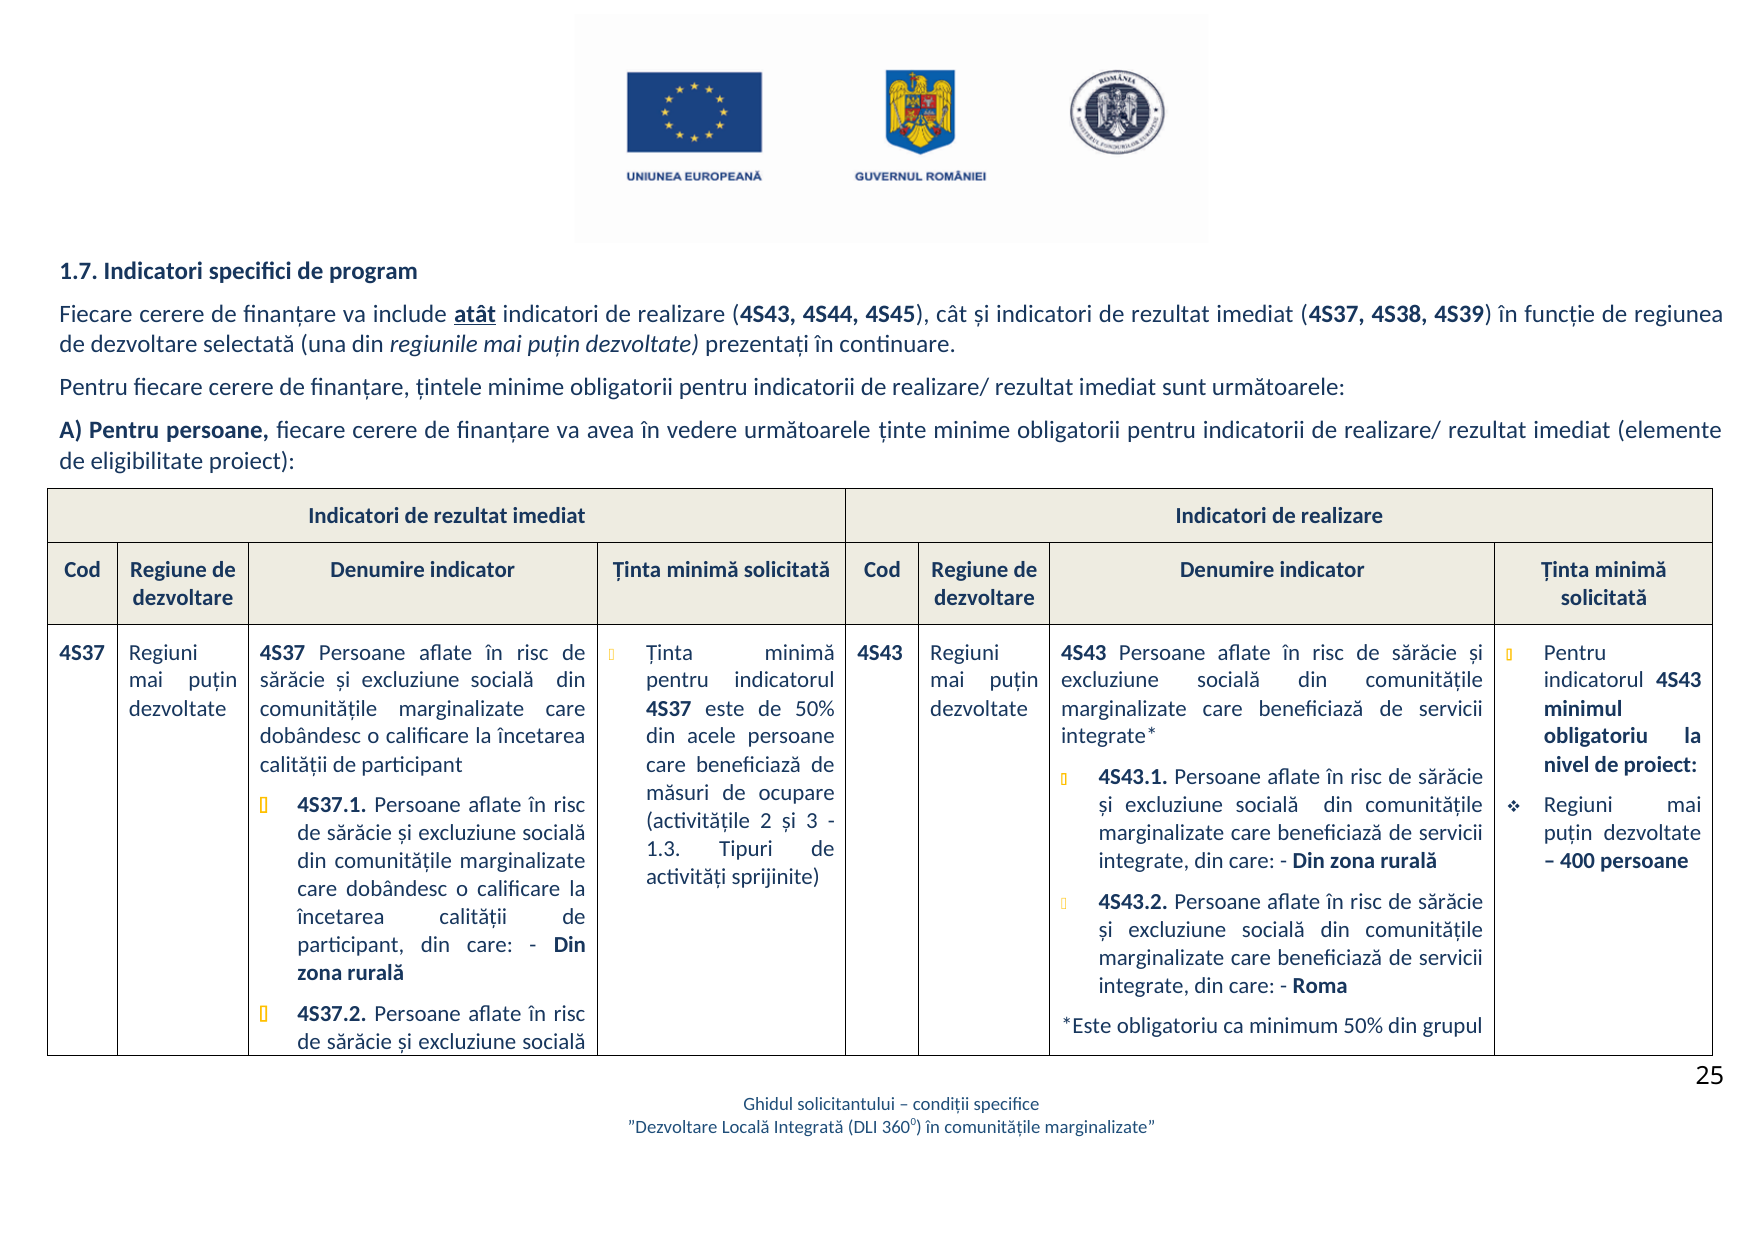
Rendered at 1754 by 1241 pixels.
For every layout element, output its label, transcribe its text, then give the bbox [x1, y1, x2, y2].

table_cell Ţinta minimă solicitată [598, 543, 845, 624]
table_cell Pentru indicatorul 4S43 minimul obligatoriu la nivel de proiect: Regiuni mai puțin dezvoltate – 400 persoane [1495, 625, 1712, 1055]
table_cell 4S43 [846, 625, 918, 1055]
table_cell Cod [48, 543, 117, 624]
table_cell 4S43 Persoane aflate în risc de sărăcie şi excluziune socială din comunitățile marginalizate care beneficiază de servicii integrate* 4S43.1. Persoane aflate în risc de sărăcie şi excluziune socială din comunitățile marginalizate care beneficiază de servicii integrate, din care: - Din zona rurală 4S43.2. Persoane aflate în risc de sărăcie şi excluziune socială din comunitățile marginalizate care beneficiază de servicii integrate, din care: - Roma *Este obligatoriu ca minimum 50% din grupul ţintă aferent indicatorilor 4S43, 4S43.2. să beneficieze de măsuri de ocupare (activităţile 2 și 3 - capitolul 1.3). Tipuri de activități sprijinite). [1050, 625, 1494, 1055]
table_cell 4S37 [48, 625, 117, 1055]
table_cell 4S37 Persoane aflate în risc de sărăcie şi excluziune socială din comunitățile marginalizate care dobândesc o calificare la încetarea calității de participant 4S37.1. Persoane aflate în risc de sărăcie şi excluziune socială din comunitățile marginalizate care dobândesc o calificare la încetarea calității de participant, din care: - Din zona rurală 4S37.2. Persoane aflate în risc de sărăcie şi excluziune socială din comunitățile marginalizate care dobândesc o calificare la încetarea calității de participant, din care: - Roma [249, 625, 597, 1055]
table_cell Denumire indicator [249, 543, 597, 624]
subtitle 1.7. Indicatori specifici de program [59, 255, 1724, 285]
table_cell Ţinta minimă solicitată [1495, 543, 1712, 624]
picture [574, 14, 1209, 243]
table_cell Regiuni mai puțin dezvoltate [118, 625, 248, 1055]
text Pentru fiecare cerere de finanțare, ţintele minime obligatorii pentru indicatorii de realizare/ rezultat imediat sunt următoarele: [59, 371, 1724, 402]
table_cell Ținta minimă pentru indicatorul 4S37 este de 50% din acele persoane care beneficiază de măsuri de ocupare (activitățile 2 și 3 - 1.3. Tipuri de activități sprijinite) [598, 625, 845, 1055]
text Fiecare cerere de finanțare va include atât indicatori de realizare (4S43, 4S44, 4S45), cât și indicatori de rezultat imediat (4S37, 4S38, 4S39) în funcție de regiunea de dezvoltare selectată (una din regiunile mai puțin dezvoltate) prezentați în continuare. [59, 298, 1724, 359]
table_header Indicatori de realizare [846, 489, 1712, 542]
table_header Indicatori de rezultat imediat [48, 489, 845, 542]
table_cell Cod [846, 543, 918, 624]
text A) Pentru persoane, fiecare cerere de finanțare va avea în vedere următoarele ţinte minime obligatorii pentru indicatorii de realizare/ rezultat imediat (elemente de eligibilitate proiect): [59, 414, 1724, 475]
table_cell Regiuni mai puțin dezvoltate [919, 625, 1049, 1055]
table_cell Regiune de dezvoltare [919, 543, 1049, 624]
table_cell Regiune de dezvoltare [118, 543, 248, 624]
table_cell Denumire indicator [1050, 543, 1494, 624]
